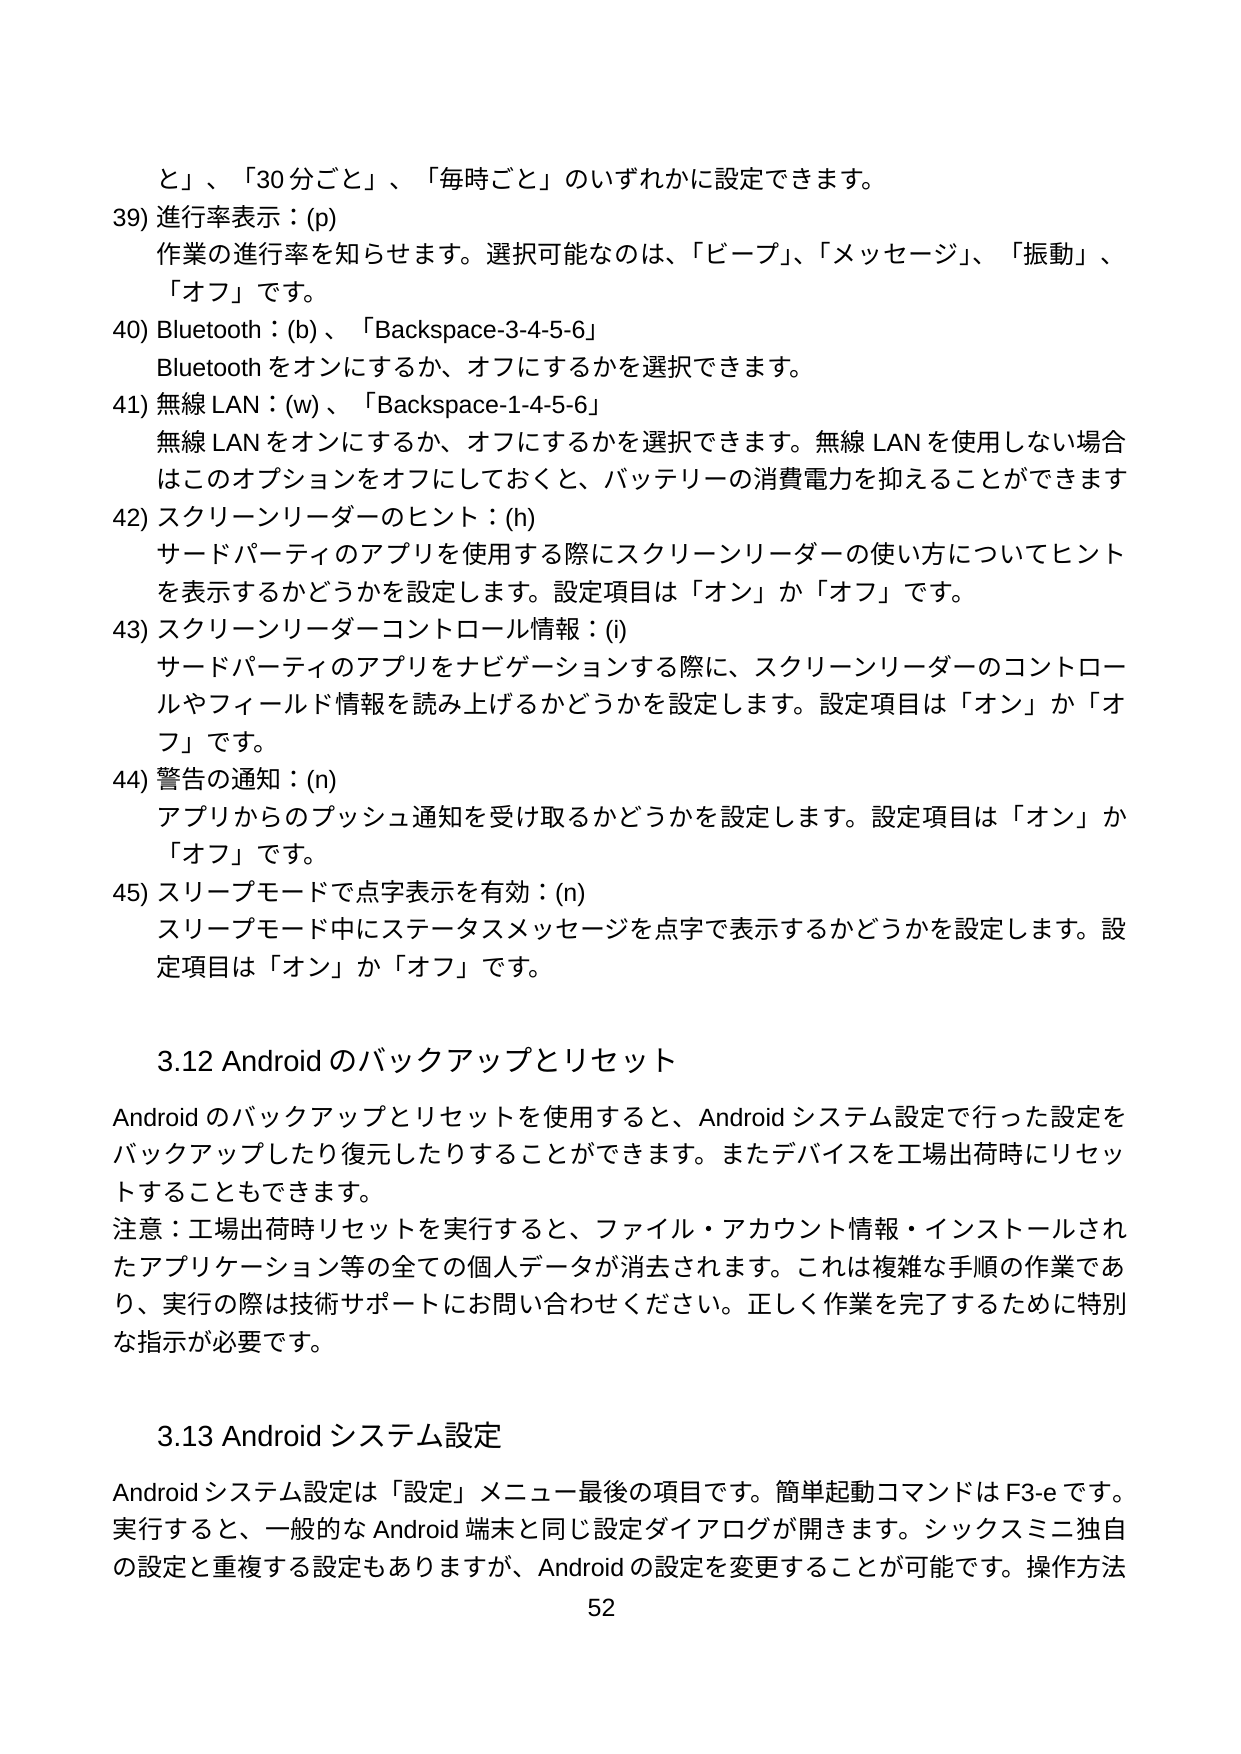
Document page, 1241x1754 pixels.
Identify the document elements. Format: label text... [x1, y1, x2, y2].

list アプリからのプッシュ通知を受け取るかどうかを設定します。設定項目は「オン」か「オフ」です。 [156, 797, 1128, 872]
list Bluetoothをオンにするか、オフにするかを選択できます。 [156, 347, 1128, 384]
text Androidのバックアップとリセットを使用すると、Androidシステム設定で行った設定をバックアップしたり復元したりすることができます。またデバイスを工場出荷時にリセットすることもできます。 [112, 1097, 1128, 1209]
subtitle Androidのバックアップとリセット [157, 1022, 1128, 1097]
list Bluetooth：(b) 、「Backspace-3-4-5-6」 [112, 309, 1128, 347]
subtitle Androidシステム設定 [157, 1397, 1128, 1472]
list サードパーティのアプリをナビゲーションする際に、スクリーンリーダーのコントロールやフィールド情報を読み上げるかどうかを設定します。設定項目は「オン」か「オフ」です。 [156, 647, 1128, 759]
list 警告の通知：(n) [112, 759, 1128, 797]
list 進行率表示：(p) [112, 197, 1128, 234]
list サードパーティのアプリを使用する際にスクリーンリーダーの使い方についてヒントを表示するかどうかを設定します。設定項目は「オン」か「オフ」です。 [156, 534, 1128, 609]
list スクリーンリーダーのヒント：(h) [112, 497, 1128, 534]
list スリープモードで点字表示を有効：(n) [112, 872, 1128, 909]
list 無線LAN：(w) 、「Backspace-1-4-5-6」 [112, 384, 1128, 422]
text 注意：工場出荷時リセットを実行すると、ファイル・アカウント情報・インストールされたアプリケーション等の全ての個人データが消去されます。これは複雑な手順の作業であり、実行の際は技術サポートにお問い合わせください。正しく作業を完了するために特別な指示が必要です。 [112, 1209, 1128, 1359]
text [112, 1509, 1128, 1584]
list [156, 159, 1128, 197]
list スクリーンリーダーコントロール情報：(i) [112, 609, 1128, 647]
list 作業の進行率を知らせます。選択可能なのは、｢ビープ｣、｢メッセージ｣、「振動」、「オフ」です。 [156, 234, 1128, 309]
list 無線LANをオンにするか、オフにするかを選択できます。無線LANを使用しない場合はこのオプションをオフにしておくと、バッテリーの消費電力を抑えることができます。 [156, 422, 1128, 497]
text Androidシステム設定は「設定」メニュー最後の項目です。簡単起動コマンドはF3-eです。 [112, 1472, 1128, 1509]
list スリープモード中にステータスメッセージを点字で表示するかどうかを設定します。設定項目は「オン」か「オフ」です。 [156, 909, 1128, 984]
